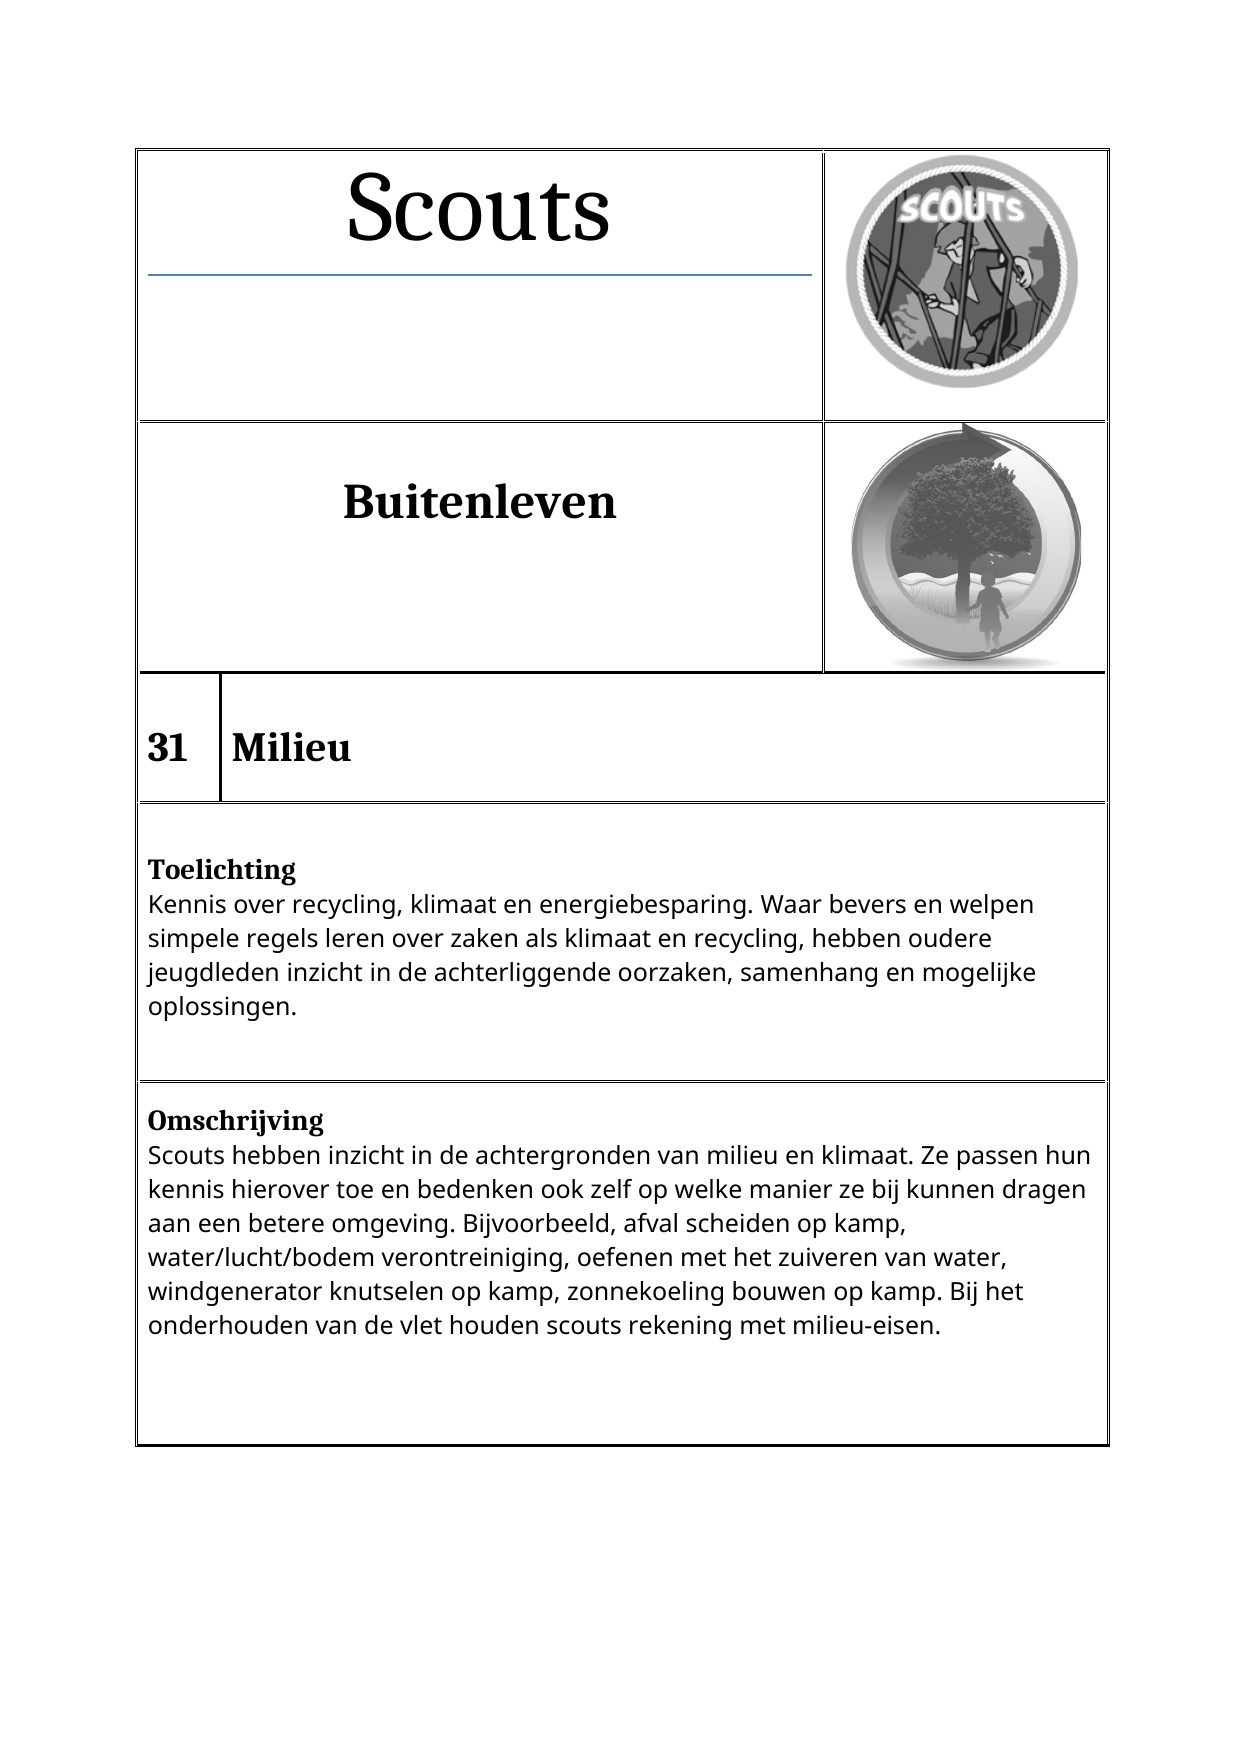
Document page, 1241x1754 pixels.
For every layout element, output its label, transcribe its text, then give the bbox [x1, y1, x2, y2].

table_header [824, 151, 1107, 420]
table_header Scouts [138, 151, 824, 420]
table_cell Buitenleven [136, 420, 824, 671]
table_cell Milieu [222, 671, 1107, 801]
picture [851, 423, 1082, 671]
table_cell [824, 420, 1108, 671]
table_cell Omschrijving Scouts hebben inzicht in de achtergronden van milieu en klimaat. Ze passen hun kennis hierover toe en bedenken ook zelf op welke manier ze bij kunnen dragen aan een betere omgeving. Bijvoorbeeld, afval scheiden op kamp, water/lucht/bodem verontreiniging, oefenen met het zuiveren van water, windgenerator knutselen op kamp, zonnekoeling bouwen op kamp. Bij het onderhouden van de vlet houden scouts rekening met milieu-eisen. [136, 1080, 1108, 1444]
table_cell Toelichting Kennis over recycling, klimaat en energiebesparing. Waar bevers en welpen simpele regels leren over zaken als klimaat en recycling, hebben oudere jeugdleden inzicht in de achterliggende oorzaken, samenhang en mogelijke oplossingen. [136, 801, 1108, 1080]
table_cell 31 [138, 671, 219, 801]
